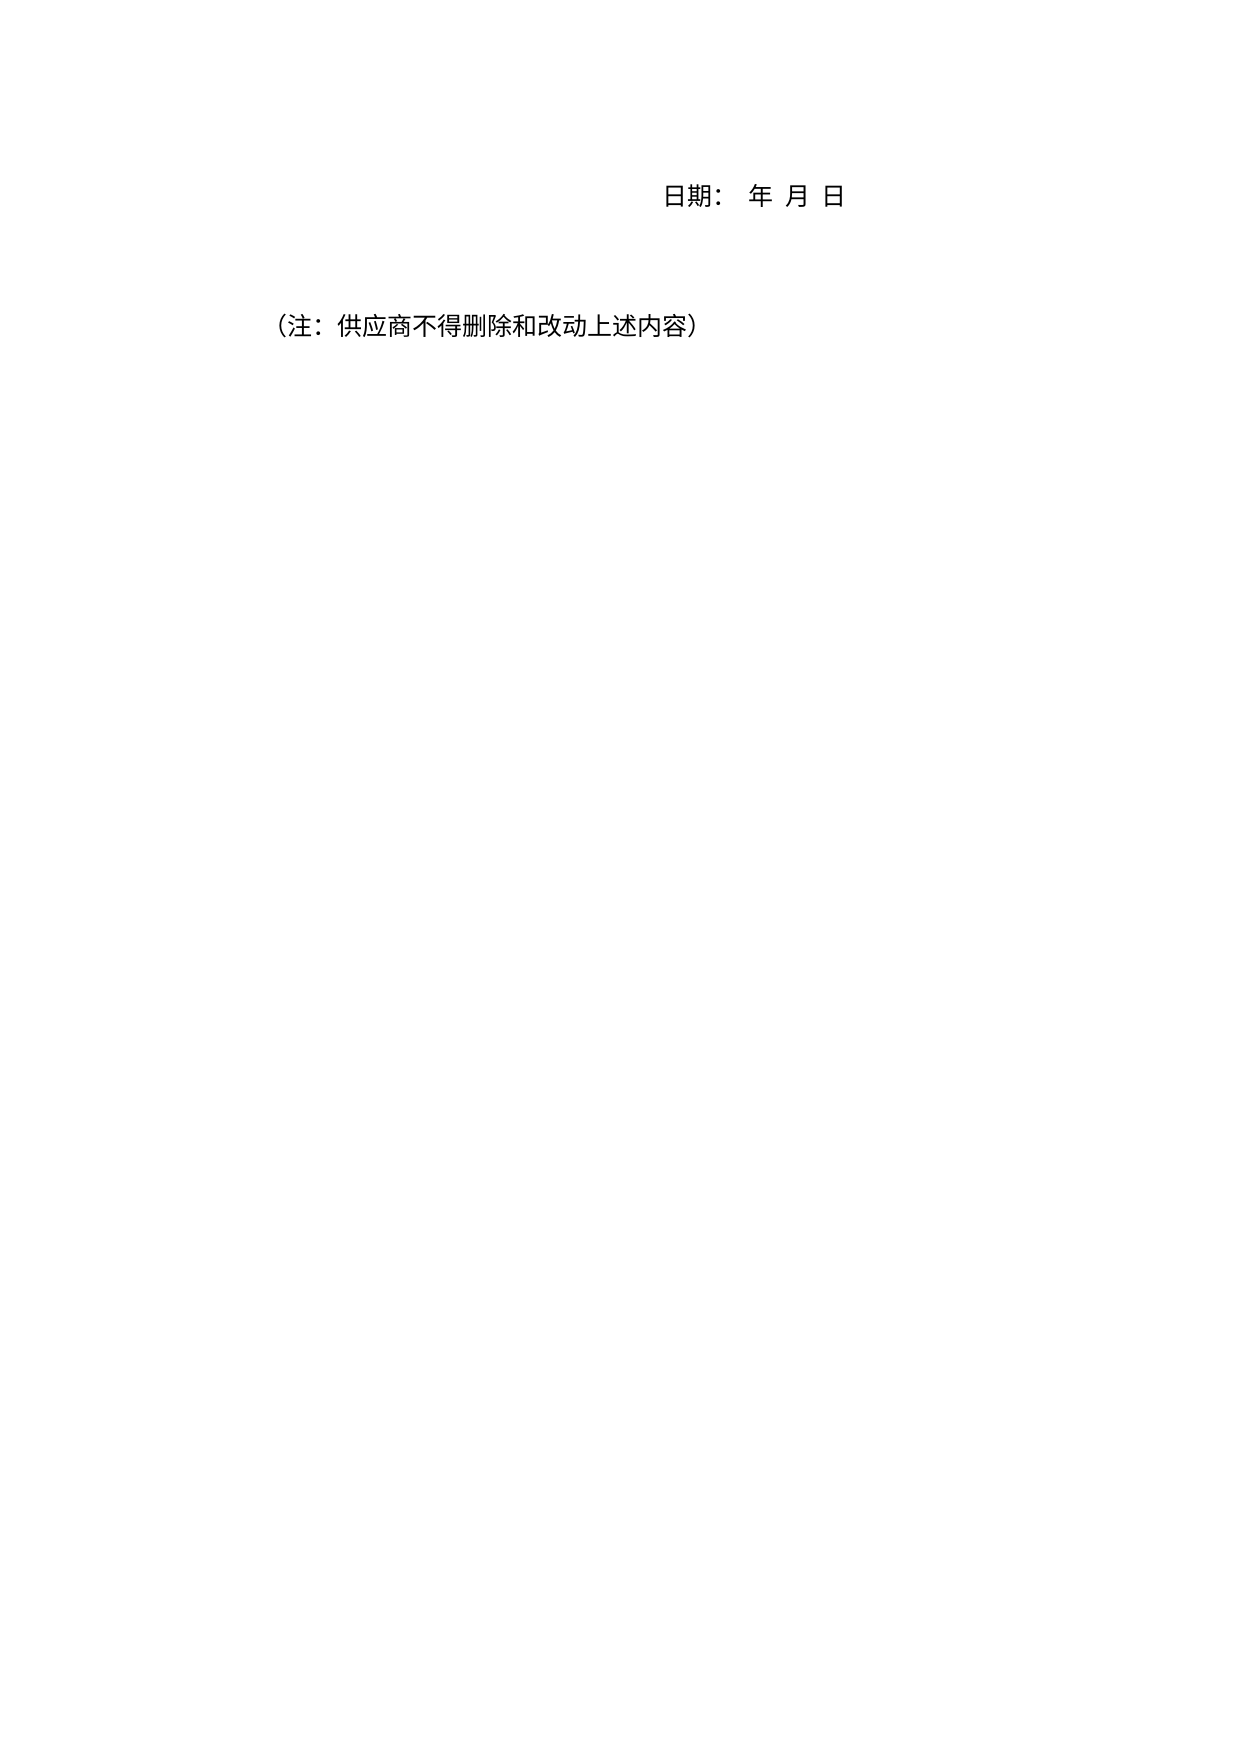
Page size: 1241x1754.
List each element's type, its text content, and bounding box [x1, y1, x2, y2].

text （注：供应商不得删除和改动上述内容） [187, 292, 1053, 357]
text 日期： 年 月 日 [187, 162, 1053, 227]
